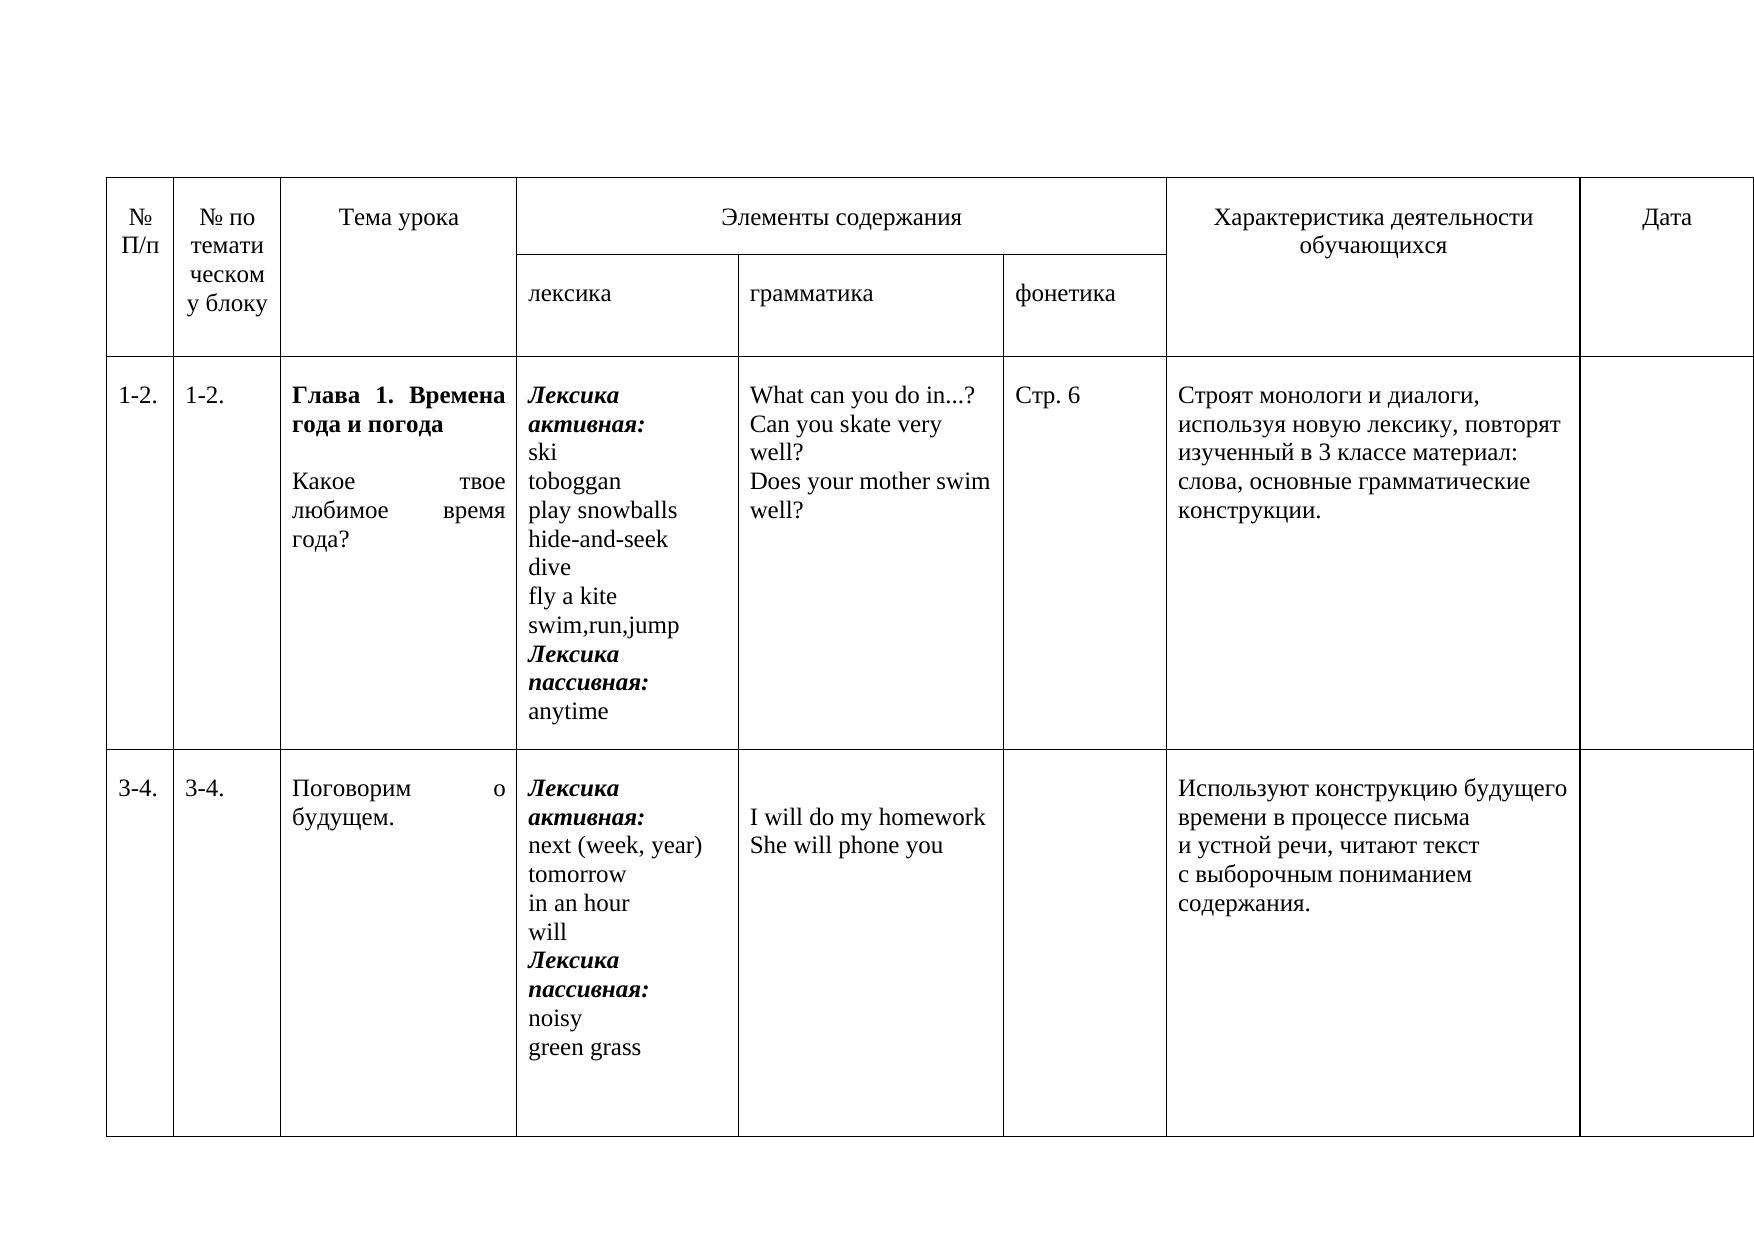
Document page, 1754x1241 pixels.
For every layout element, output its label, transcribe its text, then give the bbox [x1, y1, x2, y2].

table_cell лексика [517, 255, 738, 356]
table_cell 3-4. [174, 750, 280, 1136]
table_cell Глава 1. Времена года и погода Какое твое любимое время года? [281, 357, 516, 748]
table_header № П/п [107, 178, 173, 356]
table_cell [1004, 750, 1166, 1136]
table_cell Лексика активная: ski toboggan play snowballs hide-and-seek dive fly a kite swim,run,jump Лексика пассивная: anytime [517, 357, 738, 748]
table_cell Строят монологи и диалоги, используя новую лексику, повторят изученный в 3 классе материал: слова, основные грамматические конструкции. [1167, 357, 1579, 748]
table_cell I will do my homework She will phone you [739, 750, 1003, 1136]
table_cell 3-4. [107, 750, 173, 1136]
table_cell [1581, 750, 1753, 1136]
table_cell Используют конструкцию будущего времени в процессе письма и устной речи, читают текст с выборочным пониманием содержания. [1167, 750, 1579, 1136]
table_header Элементы содержания [517, 178, 1166, 254]
table_cell [1581, 357, 1753, 748]
table_cell What can you do in...? Can you skate very well? Does your mother swim well? [739, 357, 1003, 748]
table_cell Стр. 6 [1004, 357, 1166, 748]
table_cell фонетика [1004, 255, 1166, 356]
table_header Дата [1581, 178, 1753, 356]
table_header № по тематическому блоку [174, 178, 280, 356]
table_header Характеристика деятельности обучающихся [1167, 178, 1579, 356]
table_cell Лексика активная: next (week, year) tomorrow in an hour will Лексика пассивная: noisy green grass [517, 750, 738, 1136]
table_cell 1-2. [174, 357, 280, 748]
table_cell Поговорим о будущем. [281, 750, 516, 1136]
table_cell 1-2. [107, 357, 173, 748]
table_cell грамматика [739, 255, 1003, 356]
table_header Тема урока [281, 178, 516, 356]
